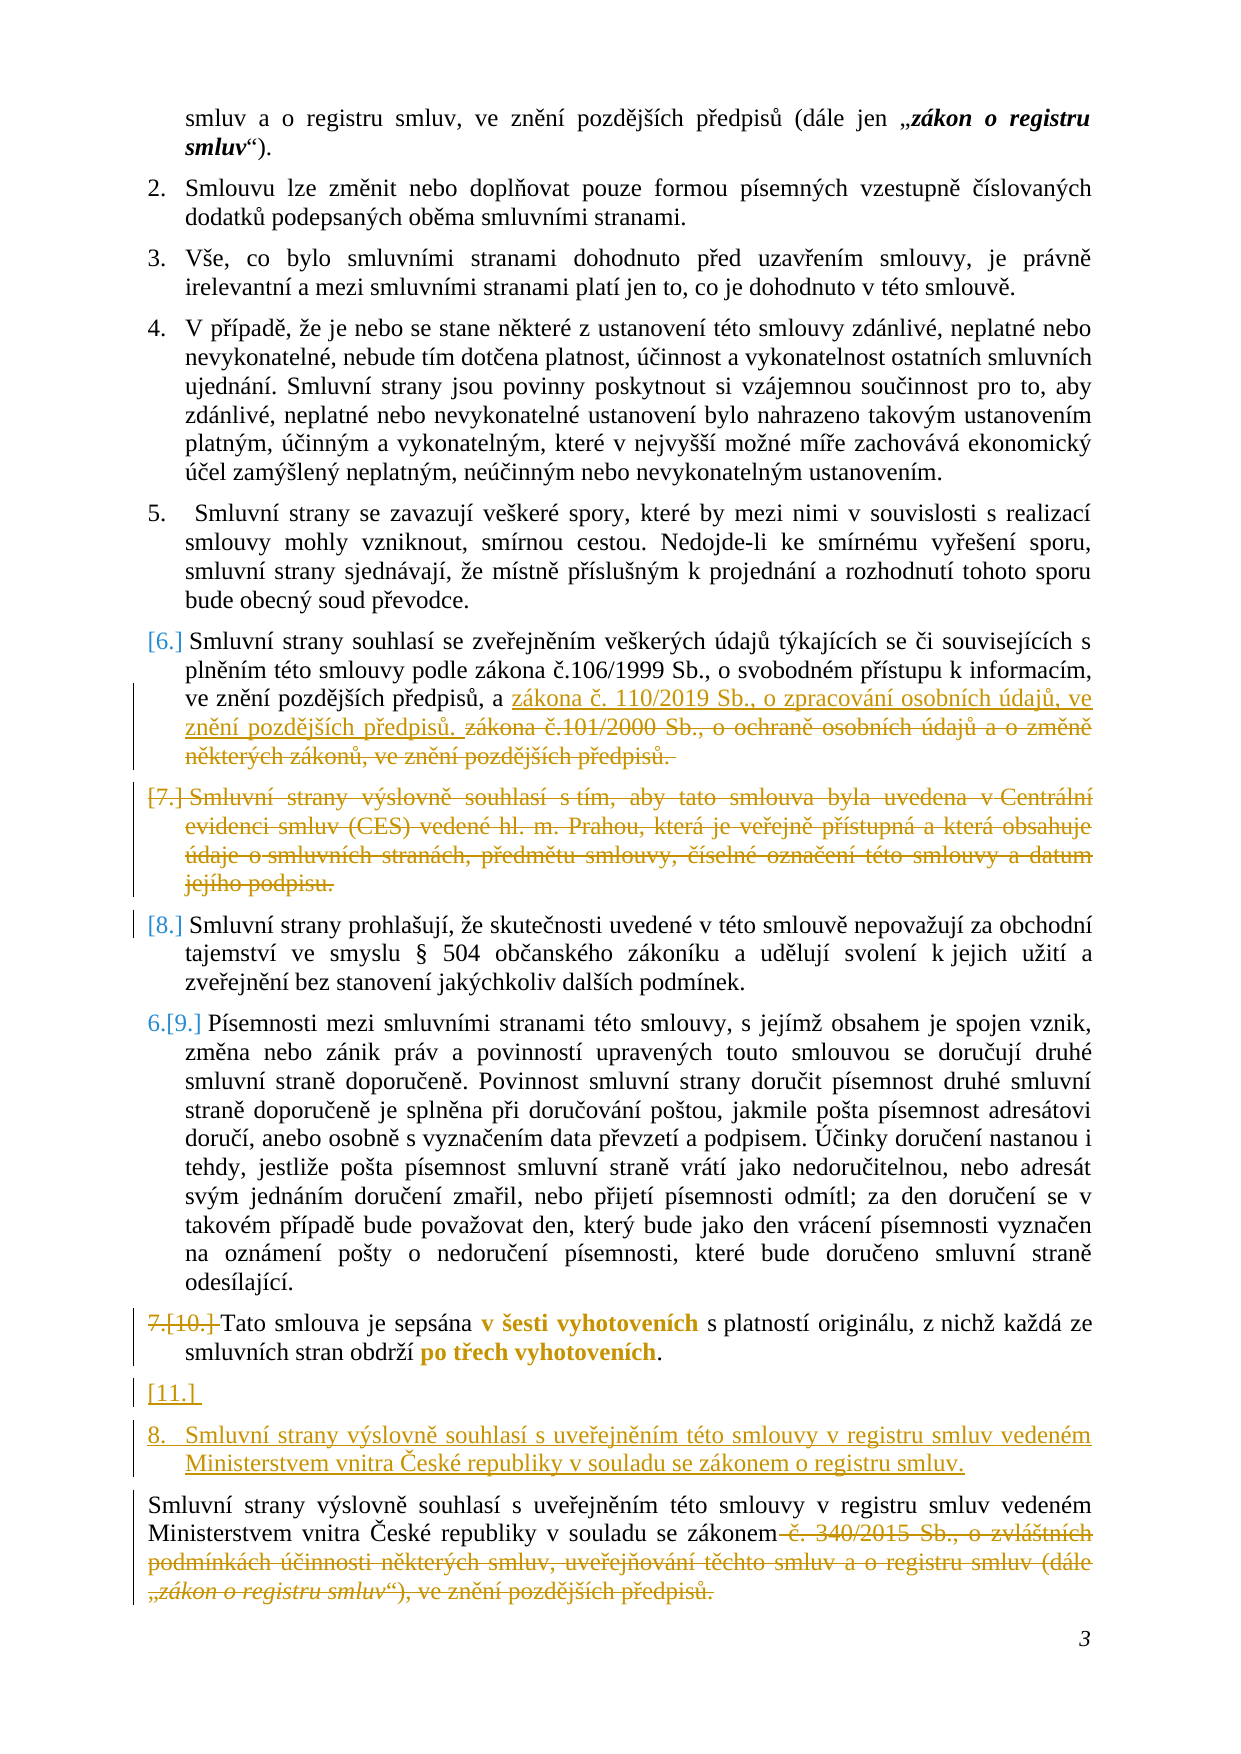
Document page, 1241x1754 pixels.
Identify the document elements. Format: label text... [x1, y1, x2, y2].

list V případě, že je nebo se stane některé z ustanovení této smlouvy zdánlivé, neplatné nebo nevykonatelné, nebude tím dotčena platnost, účinnost a vykonatelnost ostatních smluvních ujednání. Smluvní strany jsou povinny poskytnout si vzájemnou součinnost pro to, aby zdánlivé, neplatné nebo nevykonatelné ustanovení bylo nahrazeno takovým ustanovením platným, účinným a vykonatelným, které v nejvyšší možné míře zachovává ekonomický účel zamýšlený neplatným, neúčinným nebo nevykonatelným ustanovením. [147, 313, 1093, 486]
list Vše, co bylo smluvními stranami dohodnuto před uzavřením smlouvy, je právně irelevantní a mezi smluvními stranami platí jen to, co je dohodnuto v této smlouvě. [147, 243, 1093, 301]
list Smlouvu lze změnit nebo doplňovat pouze formou písemných vzestupně číslovaných dodatků podepsaných oběma smluvními stranami. [147, 173, 1093, 231]
list Smluvní strany souhlasí se zveřejněním veškerých údajů týkajících se či souvisejících s plněním této smlouvy podle zákona č.106/1999 Sb., o svobodném přístupu k informacím, ve znění pozdějších předpisů, a [147, 626, 1093, 770]
list Písemnosti mezi smluvními stranami této smlouvy, s jejímž obsahem je spojen vznik, změna nebo zánik práv a povinností upravených touto smlouvou se doručují druhé smluvní straně doporučeně. Povinnost smluvní strany doručit písemnost druhé smluvní straně doporučeně je splněna při doručování poštou, jakmile pošta písemnost adresátovi doručí, anebo osobně s vyznačením data převzetí a podpisem. Účinky doručení nastanou i tehdy, jestliže pošta písemnost smluvní straně vrátí jako nedoručitelnou, nebo adresát svým jednáním doručení zmařil, nebo přijetí písemnosti odmítl; za den doručení se v takovém případě bude považovat den, který bude jako den vrácení písemnosti vyznačen na oznámení pošty o nedoručení písemnosti, které bude doručeno smluvní straně odesílající. [147, 1008, 1093, 1296]
list Smluvní strany prohlašují, že skutečnosti uvedené v této smlouvě nepovažují za obchodní tajemství ve smyslu § 504 občanského zákoníku a udělují svolení k jejich užití a zveřejnění bez stanovení jakýchkoliv dalších podmínek. [147, 910, 1093, 996]
list Smluvní strany se zavazují veškeré spory, které by mezi nimi v souvislosti s realizací smlouvy mohly vzniknout, smírnou cestou. Nedojde-li ke smírnému vyřešení sporu, smluvní strany sjednávají, že místně příslušným k projednání a rozhodnutí tohoto sporu bude obecný soud převodce. [147, 498, 1093, 613]
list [148, 103, 1093, 161]
list Tato smlouva je sepsána v šesti vyhotoveních s platností originálu, z nichž každá ze smluvních stran obdrží po třech vyhotoveních. [147, 1308, 1093, 1366]
